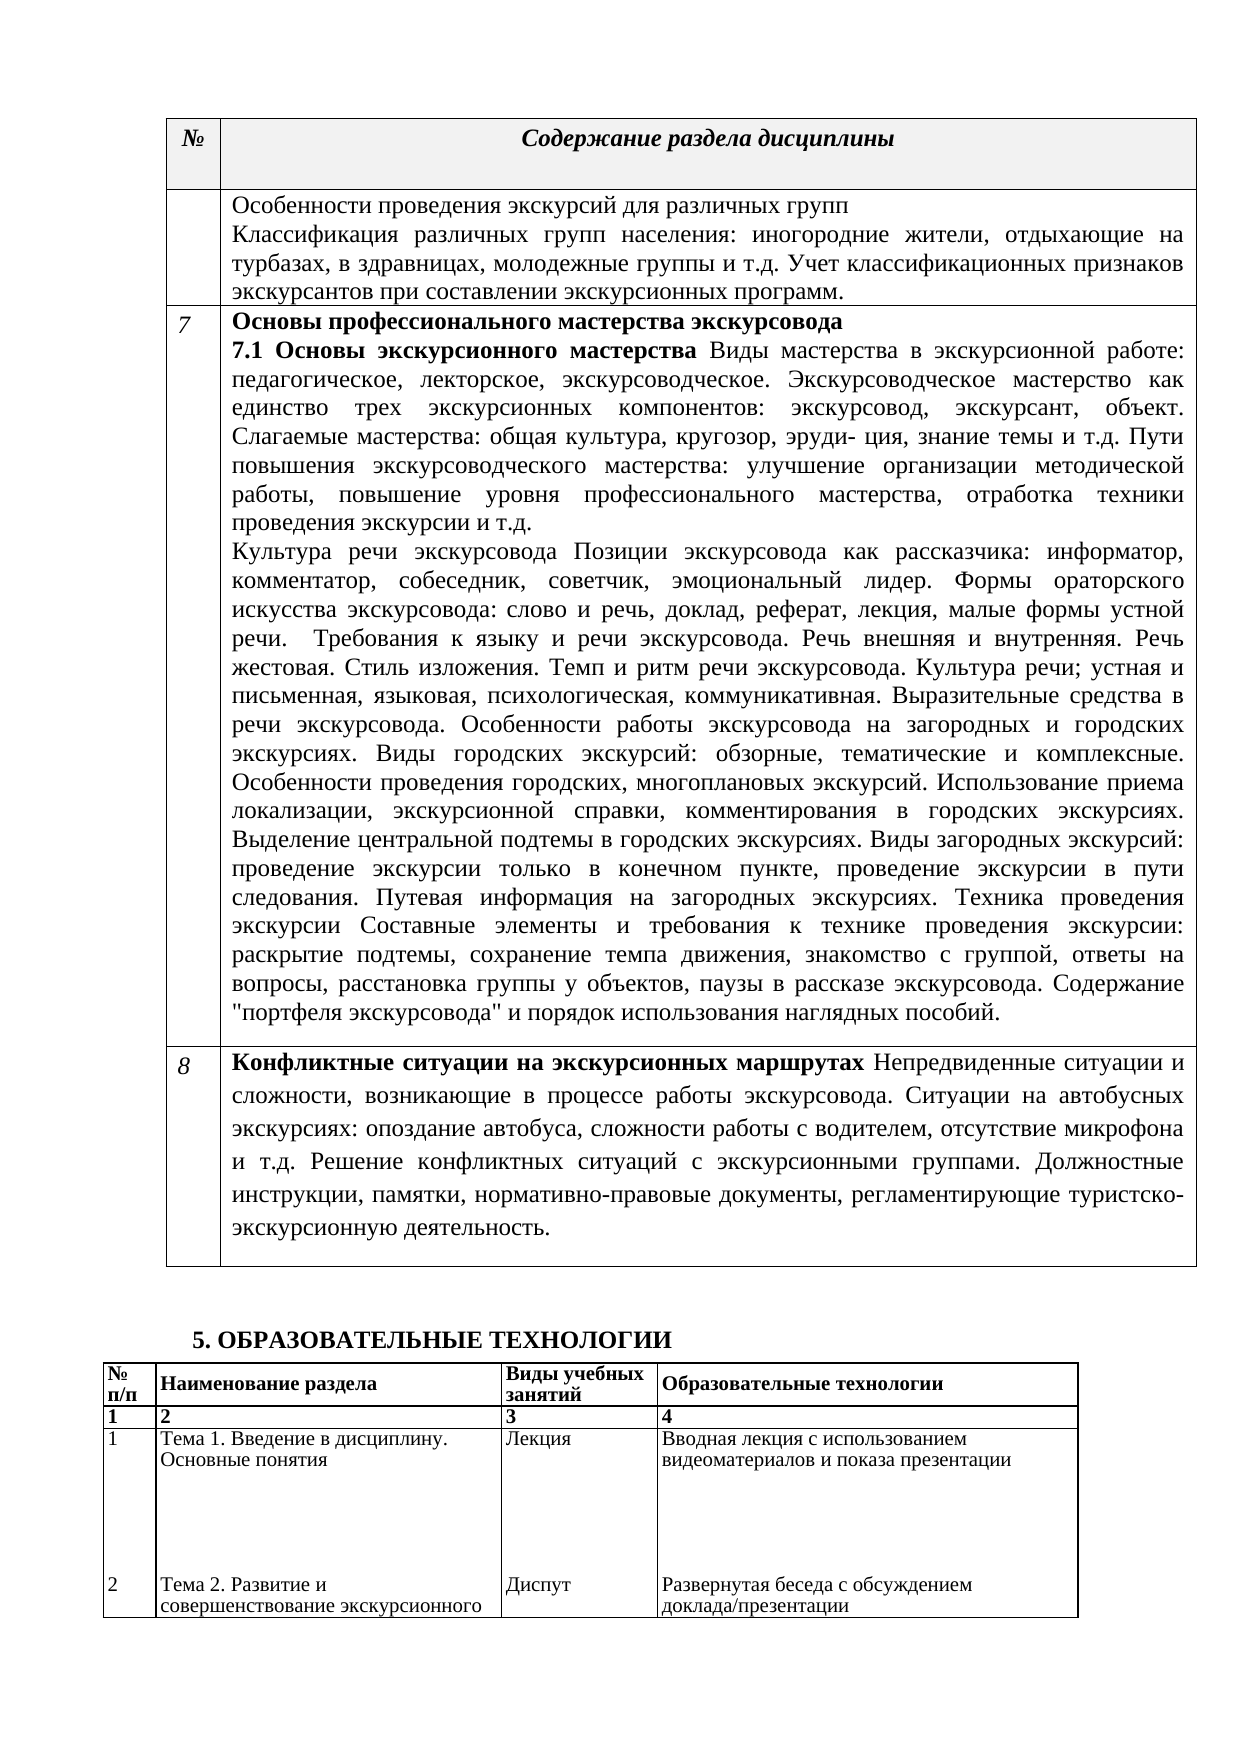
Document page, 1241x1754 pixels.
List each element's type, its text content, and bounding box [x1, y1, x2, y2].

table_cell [658, 1429, 1077, 1617]
table_cell Конфликтные ситуации на экскурсионных маршрутах Непредвиденные ситуации и сложности, возникающие в процессе работы экскурсовода. Ситуации на автобусных экскурсиях: опоздание автобуса, сложности работы с водителем, отсутствие микрофона и т.д. Решение конфликтных ситуаций с экскурсионными группами. Должностные инструкции, памятки, нормативно-правовые документы, регламентирующие туристско-экскурсионную деятельность. [221, 1047, 1196, 1266]
table_cell 2 [157, 1407, 501, 1428]
table_cell 8 [167, 1047, 220, 1266]
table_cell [104, 1429, 155, 1617]
text 5. ОБРАЗОВАТЕЛЬНЫЕ ТЕХНОЛОГИИ [192, 1325, 1014, 1353]
table_header Наименование раздела [157, 1364, 501, 1405]
table_cell Основы профессионального мастерства экскурсовода 7.1 Основы экскурсионного мастерства Виды мастерства в экскурсионной работе: педагогическое, лекторское, экскурсоводческое. Экскурсоводческое мастерство как единство трех экскурсионных компонентов: экскурсовод, экскурсант, объект. Слагаемые мастерства: общая культура, кругозор, эруди- ция, знание темы и т.д. Пути повышения экскурсоводческого мастерства: улучшение организации методической работы, повышение уровня профессионального мастерства, отработка техники проведения экскурсии и т.д. Культура речи экскурсовода Позиции экскурсовода как рассказчика: информатор, комментатор, собеседник, советчик, эмоциональный лидер. Формы ораторского искусства экскурсовода: слово и речь, доклад, реферат, лекция, малые формы устной речи. Требования к языку и речи экскурсовода. Речь внешняя и внутренняя. Речь жестовая. Стиль изложения. Темп и ритм речи экскурсовода. Культура речи; устная и письменная, языковая, психологическая, коммуникативная. Выразительные средства в речи экскурсовода. Особенности работы экскурсовода на загородных и городских экскурсиях. Виды городских экскурсий: обзорные, тематические и комплексные. Особенности проведения городских, многоплановых экскурсий. Использование приема локализации, экскурсионной справки, комментирования в городских экскурсиях. Выделение центральной подтемы в городских экскурсиях. Виды загородных экскурсий: проведение экскурсии только в конечном пункте, проведение экскурсии в пути следования. Путевая информация на загородных экскурсиях. Техника проведения экскурсии Составные элементы и требования к технике проведения экскурсии: раскрытие подтемы, сохранение темпа движения, знакомство с группой, ответы на вопросы, расстановка группы у объектов, паузы в рассказе экскурсовода. Содержание "портфеля экскурсовода" и порядок использования наглядных пособий. [221, 306, 1196, 1046]
table_header № п/п [104, 1364, 155, 1405]
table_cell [157, 1429, 501, 1617]
table_header Виды учебных занятий [502, 1364, 657, 1405]
table_cell 6 [167, 190, 220, 305]
table_cell 1 [104, 1407, 155, 1428]
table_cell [502, 1429, 657, 1617]
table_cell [221, 190, 1196, 305]
table_cell 7 [167, 306, 220, 1046]
table_cell 3 [502, 1407, 657, 1428]
table_header Образовательные технологии [658, 1364, 1077, 1405]
table_header № [167, 119, 220, 189]
table_header Содержание раздела дисциплины [221, 119, 1196, 189]
table_cell 4 [658, 1407, 1077, 1428]
